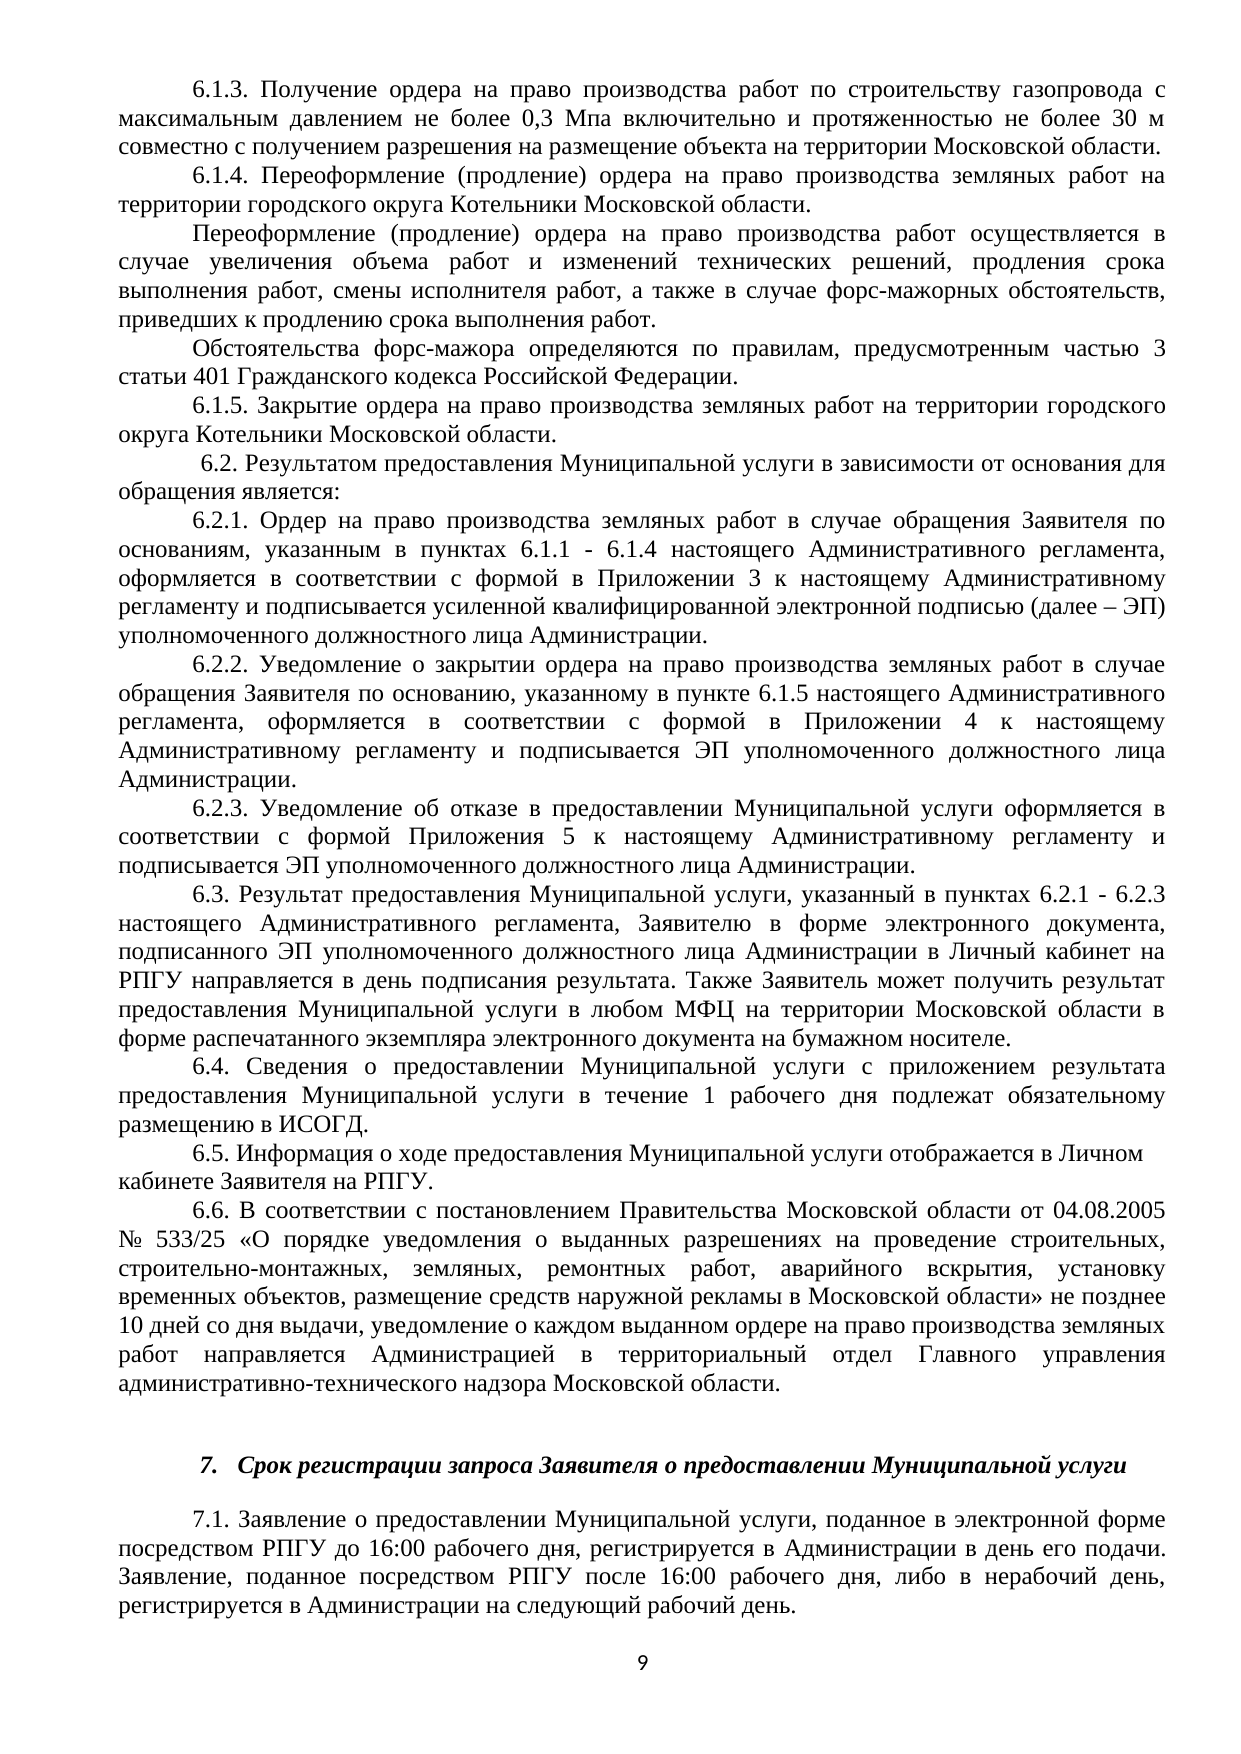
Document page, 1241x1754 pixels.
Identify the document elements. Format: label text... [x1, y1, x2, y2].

list 6.1.5. Закрытие ордера на право производства земляных работ на территории городского округа Котельники Московской области. [118, 390, 1167, 448]
list 6.1.3. Получение ордера на право производства работ по строительству газопровода с максимальным давлением не более 0,3 Мпа включительно и протяженностью не более 30 м совместно с получением разрешения на размещение объекта на территории Московской области. [118, 74, 1167, 160]
text 6.5. Информация о ходе предоставления Муниципальной услуги отображается в Личном кабинете Заявителя на РПГУ. [118, 1138, 1167, 1195]
list Обстоятельства форс-мажора определяются по правилам, предусмотренным частью 3 статьи 401 Гражданского кодекса Российской Федерации. [118, 333, 1167, 390]
list 6.2. Результатом предоставления Муниципальной услуги в зависимости от основания для обращения является: [118, 448, 1167, 505]
text 6.4. Сведения о предоставлении Муниципальной услуги с приложением результата предоставления Муниципальной услуги в течение 1 рабочего дня подлежат обязательному размещению в ИСОГД. [118, 1051, 1167, 1138]
text 6.6. В соответствии с постановлением Правительства Московской области от 04.08.2005 № 533/25 «О порядке уведомления о выданных разрешениях на проведение строительных, строительно-монтажных, земляных, ремонтных работ, аварийного вскрытия, установку временных объектов, размещение средств наружной рекламы в Московской области» не позднее 10 дней со дня выдачи, уведомление о каждом выданном ордере на право производства земляных работ направляется Администрацией в территориальный отдел Главного управления административно-технического надзора Московской области. [118, 1195, 1167, 1396]
list Переоформление (продление) ордера на право производства работ осуществляется в случае увеличения объема работ и изменений технических решений, продления срока выполнения работ, смены исполнителя работ, а также в случае форс-мажорных обстоятельств, приведших к продлению срока выполнения работ. [118, 218, 1167, 333]
list 6.2.1. Ордер на право производства земляных работ в случае обращения Заявителя по основаниям, указанным в пунктах 6.1.1 - 6.1.4 настоящего Административного регламента, оформляется в соответствии с формой в Приложении 3 к настоящему Административному регламенту и подписывается усиленной квалифицированной электронной подписью (далее – ЭП) уполномоченного должностного лица Администрации. [118, 505, 1167, 649]
list 7.1. Заявление о предоставлении Муниципальной услуги, поданное в электронной форме посредством РПГУ до 16:00 рабочего дня, регистрируется в Администрации в день его подачи. Заявление, поданное посредством РПГУ после 16:00 рабочего дня, либо в нерабочий день, регистрируется в Администрации на следующий рабочий день. [118, 1504, 1167, 1619]
list 6.2.2. Уведомление о закрытии ордера на право производства земляных работ в случае обращения Заявителя по основанию, указанному в пункте 6.1.5 настоящего Административного регламента, оформляется в соответствии с формой в Приложении 4 к настоящему Административному регламенту и подписывается ЭП уполномоченного должностного лица Администрации. [118, 649, 1167, 793]
list 6.2.3. Уведомление об отказе в предоставлении Муниципальной услуги оформляется в соответствии с формой Приложения 5 к настоящему Административному регламенту и подписывается ЭП уполномоченного должностного лица Администрации. [118, 793, 1167, 879]
text 6.3. Результат предоставления Муниципальной услуги, указанный в пунктах 6.2.1 - 6.2.3 настоящего Административного регламента, Заявителю в форме электронного документа, подписанного ЭП уполномоченного должностного лица Администрации в Личный кабинет на РПГУ направляется в день подписания результата. Также Заявитель может получить результат предоставления Муниципальной услуги в любом МФЦ на территории Московской области в форме распечатанного экземпляра электронного документа на бумажном носителе. [118, 879, 1167, 1051]
list 6.1.4. Переоформление (продление) ордера на право производства земляных работ на территории городского округа Котельники Московской области. [118, 160, 1167, 218]
text Срок регистрации запроса Заявителя о предоставлении Муниципальной услуги [162, 1450, 1167, 1479]
